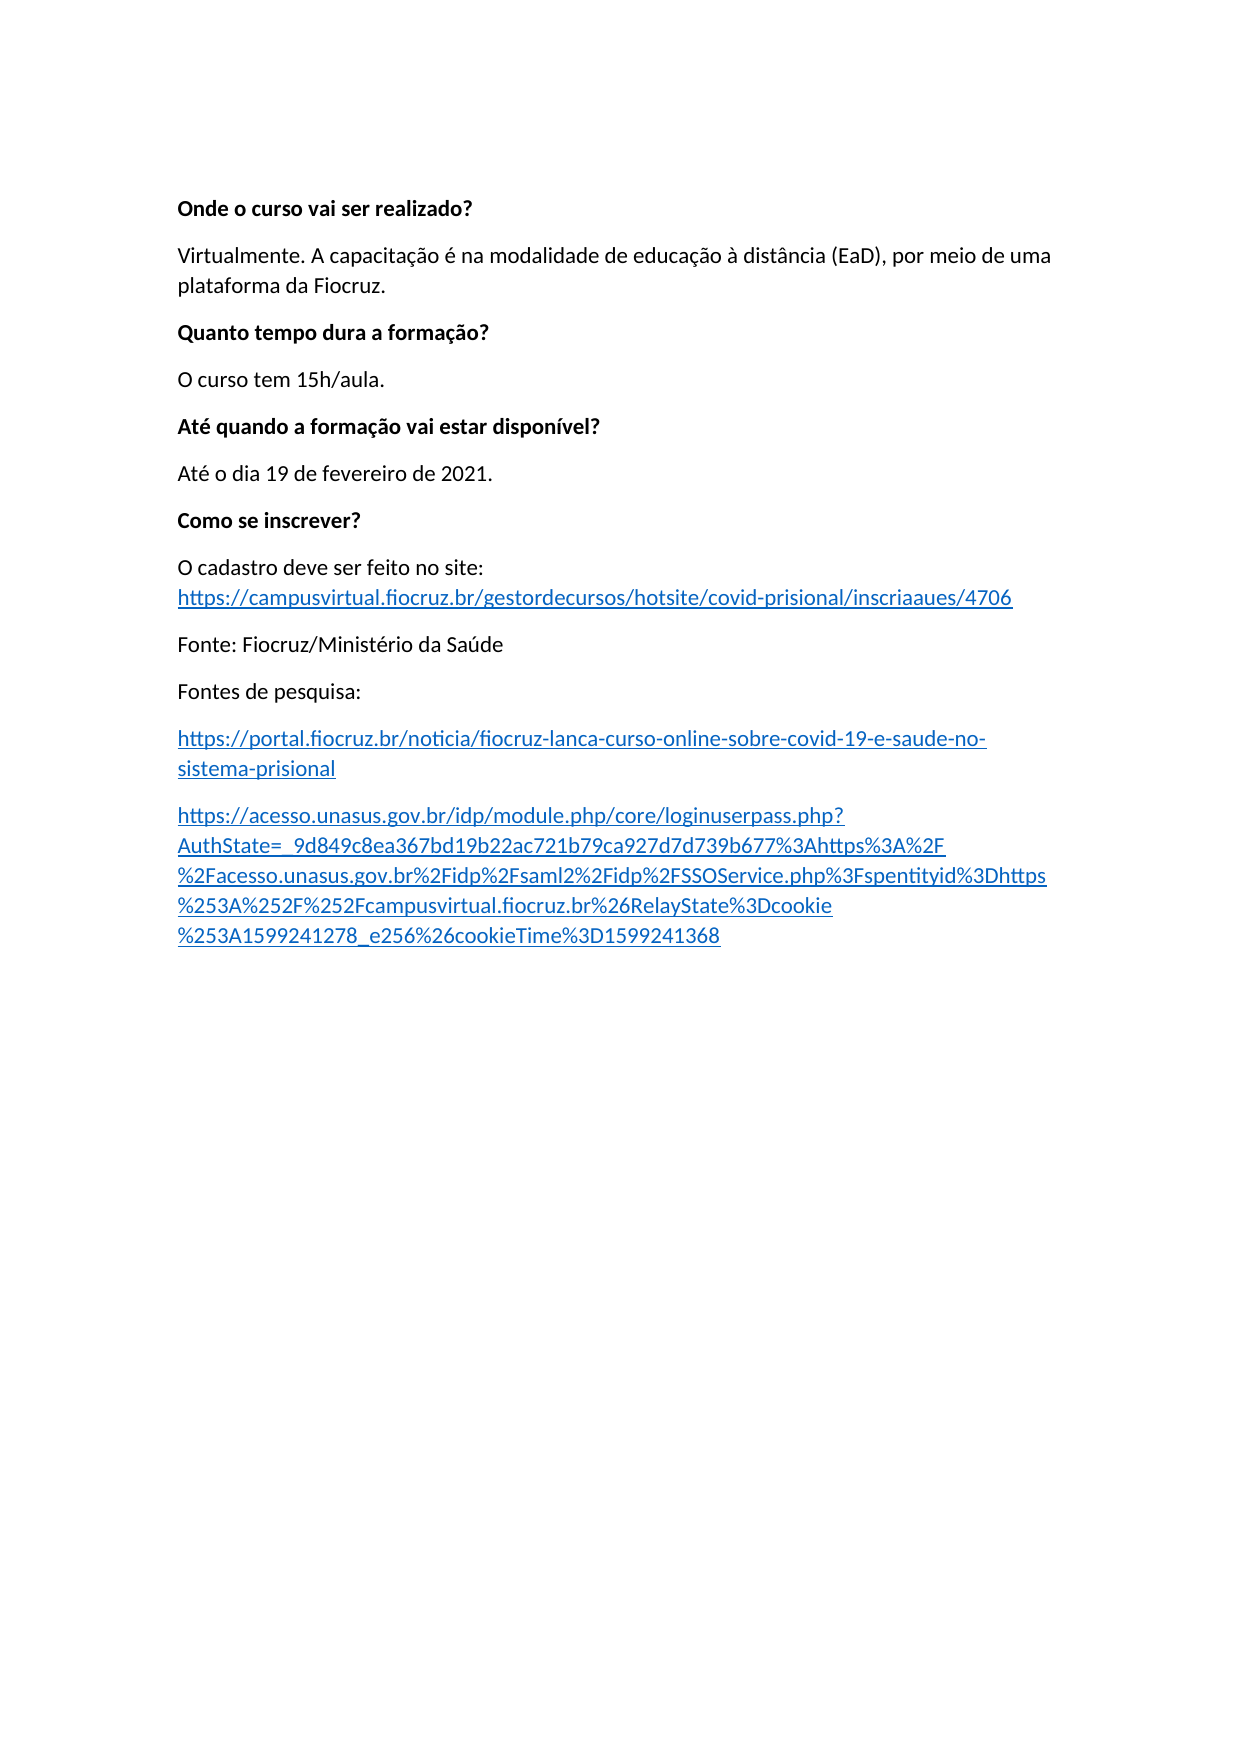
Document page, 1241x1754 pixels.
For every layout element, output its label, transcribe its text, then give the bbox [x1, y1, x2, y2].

text https://acesso.unasus.gov.br/idp/module.php/core/loginuserpass.php?AuthState=_9d849c8ea367bd19b22ac721b79ca927d7d739b677%3Ahttps%3A%2F%2Facesso.unasus.gov.br%2Fidp%2Fsaml2%2Fidp%2FSSOService.php%3Fspentityid%3Dhttps%253A%252F%252Fcampusvirtual.fiocruz.br%26RelayState%3Dcookie%253A1599241278_e256%26cookieTime%3D1599241368 [177, 801, 1063, 949]
text https://portal.fiocruz.br/noticia/fiocruz-lanca-curso-online-sobre-covid-19-e-saude-no-sistema-prisional [177, 724, 1063, 782]
text Fontes de pesquisa: [177, 677, 1063, 705]
text Quanto tempo dura a formação? [177, 318, 1063, 346]
text Virtualmente. A capacitação é na modalidade de educação à distância (EaD), por meio de uma plataforma da Fiocruz. [177, 241, 1063, 299]
text Até o dia 19 de fevereiro de 2021. [177, 459, 1063, 487]
text Até quando a formação vai estar disponível? [177, 412, 1063, 440]
text Como se inscrever? [177, 506, 1063, 534]
text Onde o curso vai ser realizado? [177, 194, 1063, 222]
text Fonte: Fiocruz/Ministério da Saúde [177, 630, 1063, 658]
text O curso tem 15h/aula. [177, 365, 1063, 393]
text O cadastro deve ser feito no site: https://campusvirtual.fiocruz.br/gestordecursos/hotsite/covid-prisional/inscriaaues/4706 [177, 553, 1063, 611]
